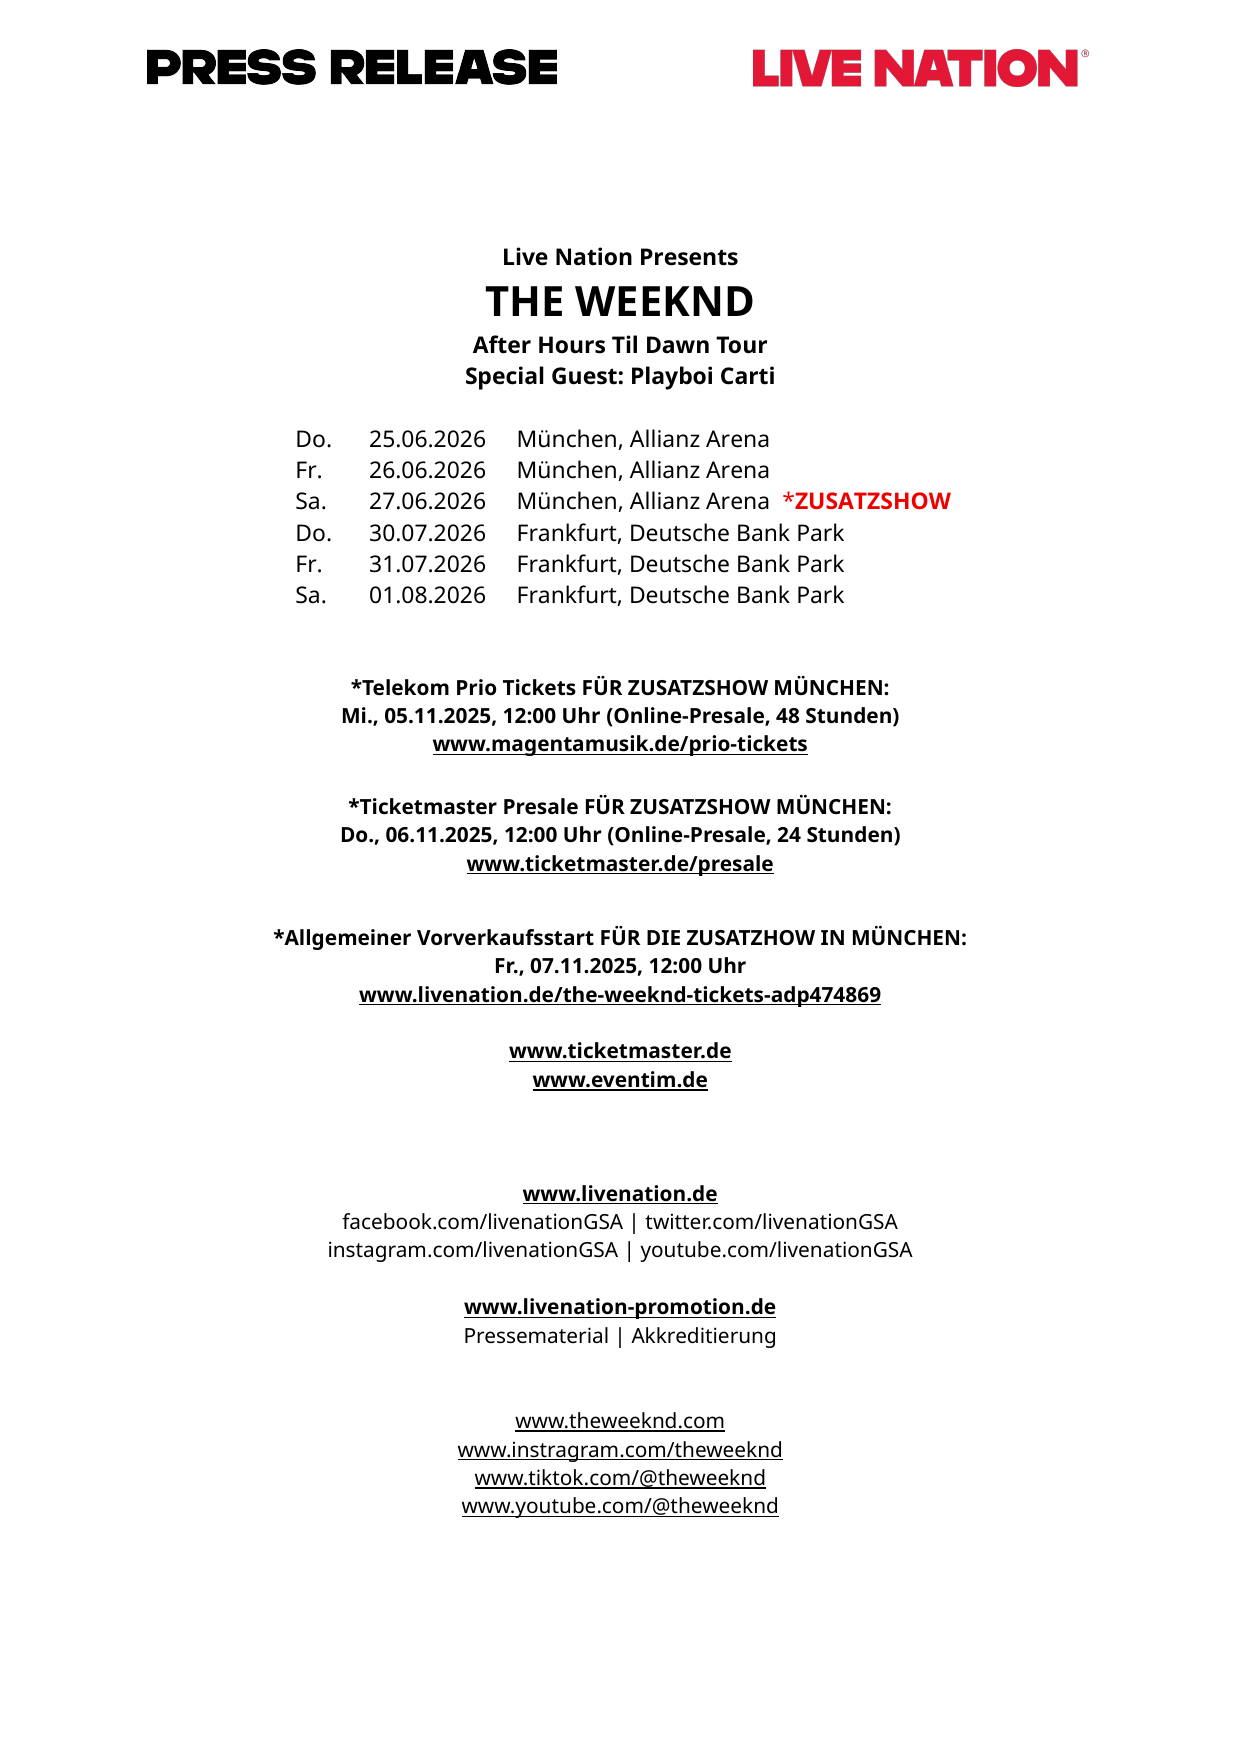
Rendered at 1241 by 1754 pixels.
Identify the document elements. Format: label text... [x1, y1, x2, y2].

text Live Nation Presents [148, 241, 1092, 272]
text instagram.com/livenationGSA | youtube.com/livenationGSA [148, 1236, 1092, 1264]
text www.instragram.com/theweeknd [148, 1435, 1092, 1463]
text THE WEEKND [148, 272, 1092, 329]
text Fr. 31.07.2026 Frankfurt, Deutsche Bank Park [221, 548, 1092, 579]
text www.livenation.de facebook.com/livenationGSA | twitter.com/livenationGSA [148, 1179, 1092, 1236]
text Sa. 27.06.2026 München, Allianz Arena *ZUSATZSHOW [221, 485, 1092, 516]
subtitle *Allgemeiner Vorverkaufsstart FÜR DIE ZUSATZHOW IN MÜNCHEN: [148, 923, 1092, 951]
text www.livenation-promotion.de [148, 1292, 1092, 1321]
picture [147, 49, 557, 85]
text www.youtube.com/@theweeknd [148, 1492, 1092, 1520]
text After Hours Til Dawn Tour [148, 329, 1092, 360]
text www.theweeknd.com [148, 1406, 1092, 1435]
text Fr. 26.06.2026 München, Allianz Arena [221, 454, 1092, 485]
text www.eventim.de [148, 1065, 1092, 1093]
text www.ticketmaster.de [148, 1037, 1092, 1065]
text Do. 30.07.2026 Frankfurt, Deutsche Bank Park [221, 516, 1092, 548]
text www.tiktok.com/@theweeknd [148, 1463, 1092, 1492]
subtitle *Telekom Prio Tickets FÜR ZUSATZSHOW MÜNCHEN: [148, 673, 1092, 701]
text *Ticketmaster Presale FÜR ZUSATZSHOW MÜNCHEN: [148, 792, 1092, 821]
text Do., 06.11.2025, 12:00 Uhr (Online-Presale, 24 Stunden) [148, 821, 1092, 849]
text Fr., 07.11.2025, 12:00 Uhr [148, 951, 1092, 980]
text Do. 25.06.2026 München, Allianz Arena [221, 423, 1092, 454]
text www.livenation.de/the-weeknd-tickets-adp474869 [148, 980, 1092, 1008]
text Special Guest: Playboi Carti [148, 360, 1092, 391]
subtitle www.ticketmaster.de/presale [148, 849, 1092, 877]
text Sa. 01.08.2026 Frankfurt, Deutsche Bank Park [295, 579, 1092, 610]
picture [753, 49, 1089, 87]
text Mi., 05.11.2025, 12:00 Uhr (Online-Presale, 48 Stunden) www.magentamusik.de/prio-tickets [148, 701, 1092, 758]
text Pressematerial | Akkreditierung [148, 1321, 1092, 1349]
